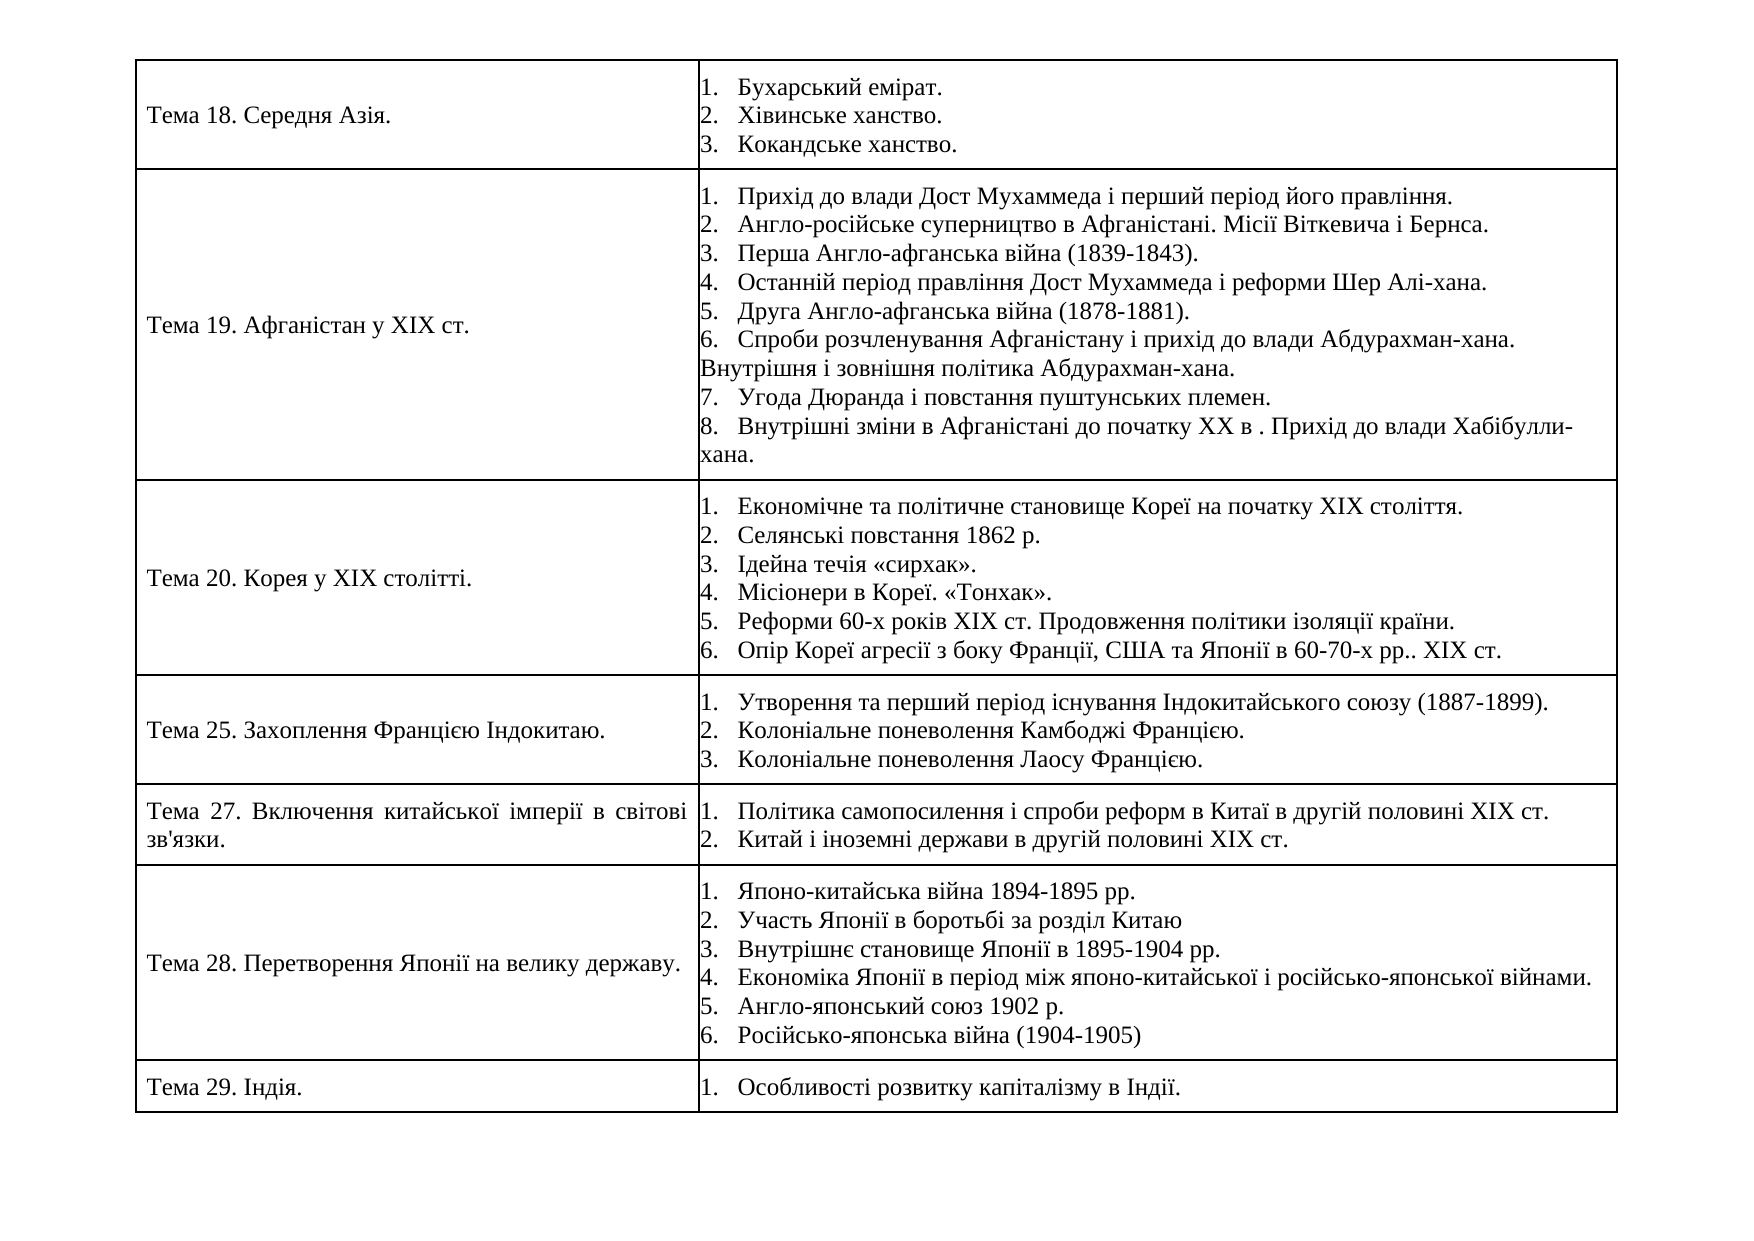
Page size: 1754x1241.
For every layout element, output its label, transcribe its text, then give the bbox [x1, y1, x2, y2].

table_cell 1. Утворення та перший період існування Індокитайського союзу (1887-1899). 2. Колоніальне поневолення Камбоджі Францією. 3. Колоніальне поневолення Лаосу Францією. [700, 676, 1616, 783]
table_cell Тема 27. Включення китайської імперії в світові зв'язки. [137, 785, 698, 864]
table_cell Тема 18. Середня Азія. [137, 61, 698, 168]
table_cell Тема 20. Корея у XIX столітті. [137, 481, 698, 674]
table_cell Тема 19. Афганістан у XIX ст. [137, 170, 698, 479]
table_cell 1. Прихід до влади Дост Мухаммеда і перший період його правління. 2. Англо-російське суперництво в Афганістані. Місії Віткевича і Бернса. 3. Перша Англо-афганська війна (1839-1843). 4. Останній період правління Дост Мухаммеда і реформи Шер Алі-хана. 5. Друга Англо-афганська війна (1878-1881). 6. Спроби розчленування Афганістану і прихід до влади Абдурахман-хана. Внутрішня і зовнішня політика Абдурахман-хана. 7. Угода Дюранда і повстання пуштунських племен. 8. Внутрішні зміни в Афганістані до початку XX в . Прихід до влади Хабібулли-хана. [700, 170, 1616, 479]
table_cell Тема 28. Перетворення Японії на велику державу. [137, 866, 698, 1059]
table_cell Тема 25. Захоплення Францією Індокитаю. [137, 676, 698, 783]
table_cell 1. Економічне та політичне становище Кореї на початку XIX століття. 2. Селянські повстання 1862 р. 3. Ідейна течія «сирхак». 4. Місіонери в Кореї. «Тонхак». 5. Реформи 60-х років XIX ст. Продовження політики ізоляції країни. 6. Опір Кореї агресії з боку Франції, США та Японії в 60-70-х рр.. XIX ст. [700, 481, 1616, 674]
table_cell 1. Бухарський емірат. 2. Хівинське ханство. 3. Кокандське ханство. [700, 61, 1616, 168]
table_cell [700, 1061, 1616, 1111]
table_cell 1. Японо-китайська війна 1894-1895 рр. 2. Участь Японії в боротьбі за розділ Китаю 3. Внутрішнє становище Японії в 1895-1904 рр. 4. Економіка Японії в період між японо-китайської і російсько-японської війнами. 5. Англо-японський союз 1902 р. 6. Російсько-японська війна (1904-1905) [700, 866, 1616, 1059]
table_cell Тема 29. Індія. [137, 1061, 698, 1111]
table_cell 1. Політика самопосилення і спроби реформ в Китаї в другій половині XIX ст. 2. Китай і іноземні держави в другій половині XIX ст. [700, 785, 1616, 864]
